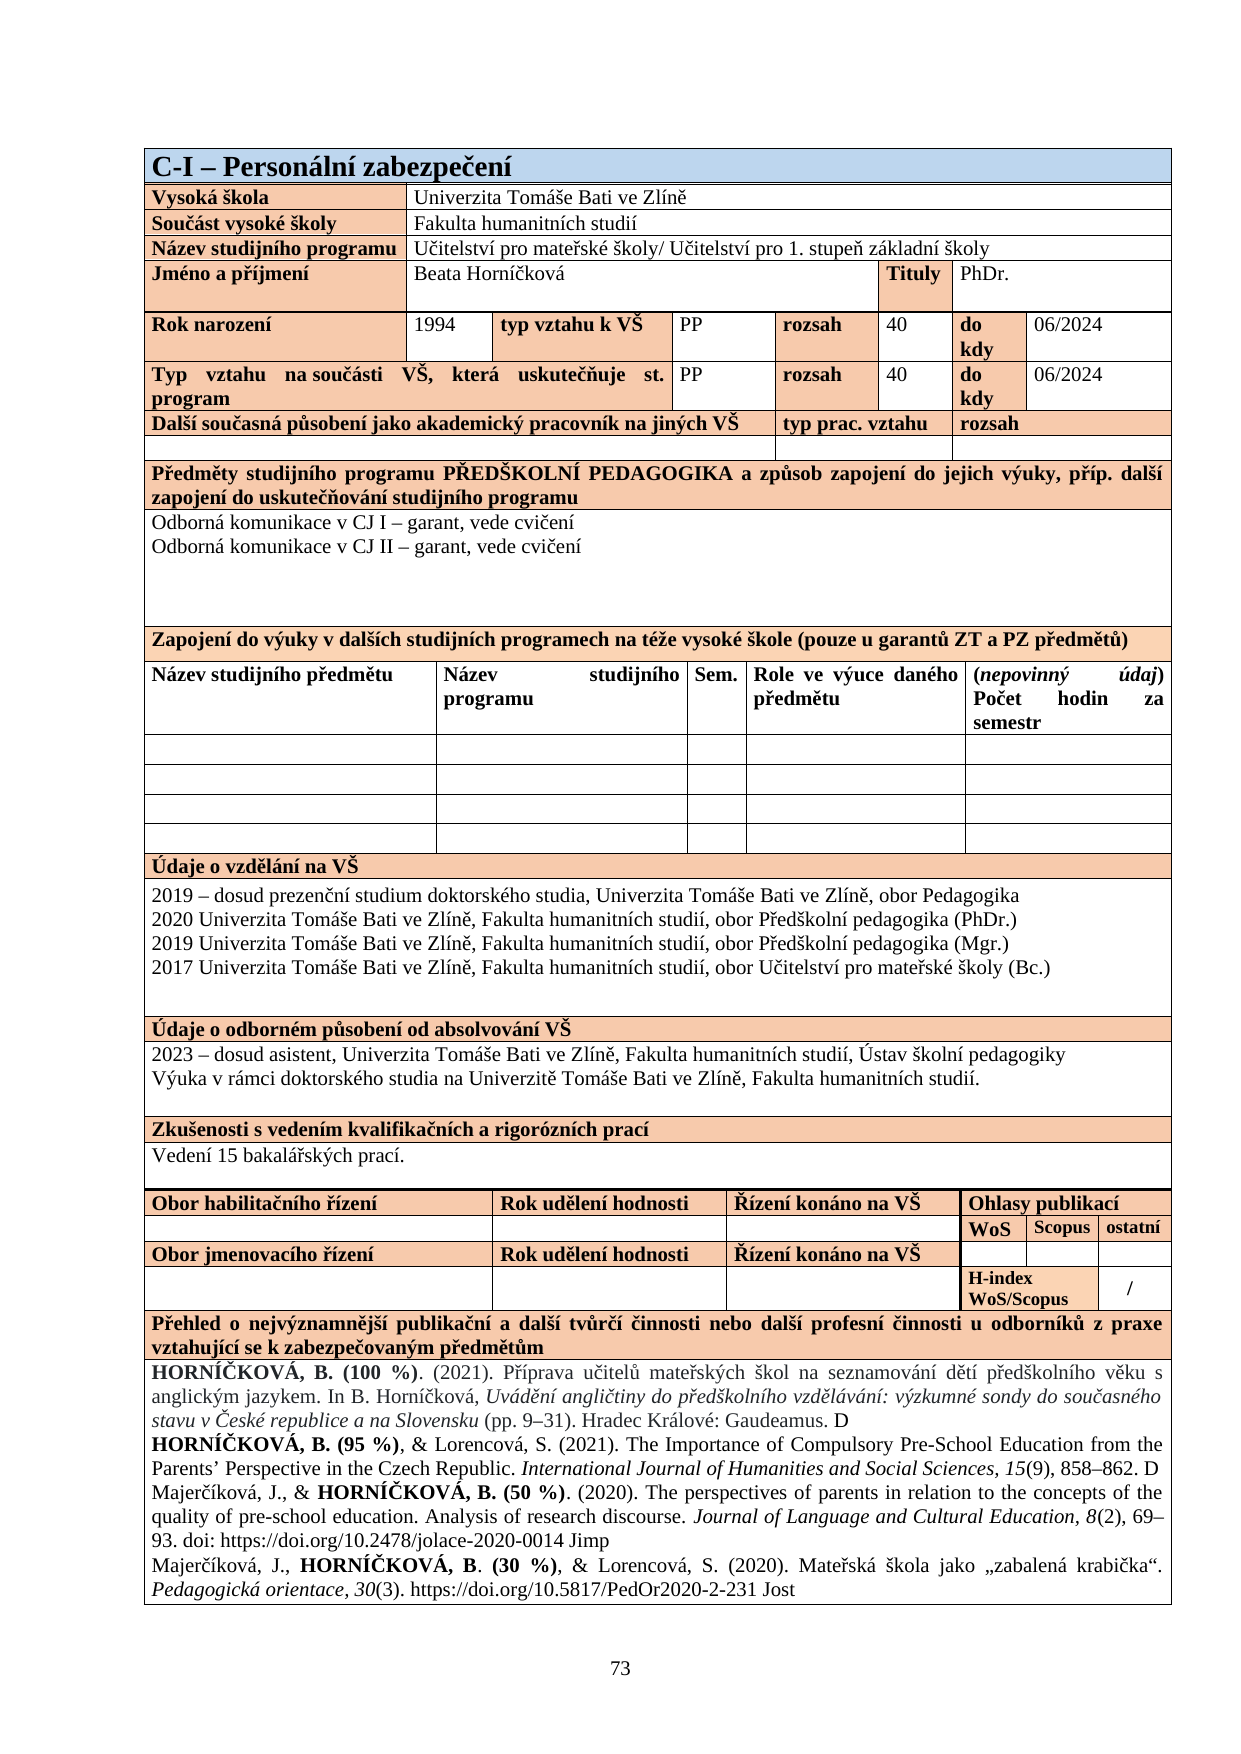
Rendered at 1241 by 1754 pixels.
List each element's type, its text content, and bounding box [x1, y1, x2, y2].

table_cell Beata Horníčková [407, 261, 878, 311]
table_cell typ vztahu k VŠ [493, 313, 672, 361]
table_cell [145, 765, 436, 793]
table_cell Název studijního programu [437, 662, 687, 734]
table_cell 06/2024 [1027, 362, 1171, 410]
table_cell / [1099, 1267, 1171, 1310]
table_cell (nepovinný údaj) Počet hodin za semestr [966, 662, 1171, 734]
table_cell Řízení konáno na VŠ [727, 1242, 959, 1266]
table_cell Údaje o vzdělání na VŠ [145, 854, 1171, 878]
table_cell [145, 1360, 1171, 1603]
table_cell [962, 1242, 1026, 1266]
table_cell Název studijního předmětu [145, 662, 436, 734]
table_cell typ prac. vztahu [776, 411, 952, 435]
table_cell [493, 1267, 726, 1310]
table_cell [145, 795, 436, 823]
table_cell [688, 735, 746, 764]
table_cell Učitelství pro mateřské školy/ Učitelství pro 1. stupeň základní školy [407, 236, 1171, 259]
table_cell H-index WoS/Scopus [962, 1267, 1098, 1310]
table_cell [1027, 1242, 1098, 1266]
table_cell [145, 1267, 492, 1310]
table_cell [145, 1216, 492, 1241]
table_cell [776, 436, 952, 460]
table_cell [437, 824, 687, 853]
table_cell 40 [879, 313, 952, 361]
table_cell [688, 765, 746, 793]
table_cell Přehled o nejvýznamnější publikační a další tvůrčí činnosti nebo další profesní činnosti u odborníků z praxe vztahující se k zabezpečovaným předmětům [145, 1311, 1171, 1359]
table_cell rozsah [776, 362, 878, 410]
table_cell [727, 1267, 959, 1310]
table_cell Řízení konáno na VŠ [727, 1191, 959, 1215]
table_cell Název studijního programu [145, 236, 406, 259]
table_cell [437, 765, 687, 793]
table_cell [747, 735, 965, 764]
table_cell [493, 1216, 726, 1241]
table_cell Údaje o odborném působení od absolvování VŠ [145, 1017, 1171, 1041]
table_cell [966, 795, 1171, 823]
table_cell 1994 [407, 313, 492, 361]
table_cell [145, 735, 436, 764]
table_cell Součást vysoké školy [145, 210, 406, 234]
table_cell [688, 824, 746, 853]
table_cell Další současná působení jako akademický pracovník na jiných VŠ [145, 411, 775, 435]
table_cell [747, 765, 965, 793]
table_cell PP [673, 313, 775, 361]
table_cell do kdy [953, 313, 1026, 361]
table_cell [437, 795, 687, 823]
table_cell Scopus [1027, 1216, 1098, 1241]
table_cell Jméno a příjmení [145, 261, 406, 311]
table_cell [953, 436, 1171, 460]
table_cell Vedení 15 bakalářských prací. [145, 1143, 1171, 1188]
table_cell Rok udělení hodnosti [493, 1191, 726, 1215]
table_cell [966, 765, 1171, 793]
table_cell [437, 735, 687, 764]
table_cell 2019 – dosud prezenční studium doktorského studia, Univerzita Tomáše Bati ve Zlíně, obor Pedagogika 2020 Univerzita Tomáše Bati ve Zlíně, Fakulta humanitních studií, obor Předškolní pedagogika (PhDr.) 2019 Univerzita Tomáše Bati ve Zlíně, Fakulta humanitních studií, obor Předškolní pedagogika (Mgr.) 2017 Univerzita Tomáše Bati ve Zlíně, Fakulta humanitních studií, obor Učitelství pro mateřské školy (Bc.) [145, 879, 1171, 1016]
table_cell do kdy [953, 362, 1026, 410]
table_cell rozsah [953, 411, 1171, 435]
table_cell PhDr. [953, 261, 1171, 311]
table_cell 40 [879, 362, 952, 410]
table_cell 06/2024 [1027, 313, 1171, 361]
table_cell Typ vztahu na součásti VŠ, která uskutečňuje st. program [145, 362, 672, 410]
table_cell Zkušenosti s vedením kvalifikačních a rigorózních prací [145, 1117, 1171, 1142]
table_cell WoS [962, 1216, 1026, 1241]
table_cell Role ve výuce daného předmětu [747, 662, 965, 734]
table_cell [747, 795, 965, 823]
table_cell [1099, 1242, 1171, 1266]
table_cell Obor habilitačního řízení [145, 1191, 492, 1215]
table_cell [688, 795, 746, 823]
table_cell Vysoká škola [145, 185, 406, 209]
table_cell Rok narození [145, 313, 406, 361]
table_cell Předměty studijního programu PŘEDŠKOLNÍ PEDAGOGIKA a způsob zapojení do jejich výuky, příp. další zapojení do uskutečňování studijního programu [145, 461, 1171, 509]
table_cell [145, 436, 775, 460]
table_cell ostatní [1099, 1216, 1171, 1241]
table_cell [966, 824, 1171, 853]
table_cell Tituly [879, 261, 952, 311]
table_cell [145, 824, 436, 853]
table_cell Zapojení do výuky v dalších studijních programech na téže vysoké škole (pouze u garantů ZT a PZ předmětů) [145, 627, 1171, 661]
table_cell 2023 – dosud asistent, Univerzita Tomáše Bati ve Zlíně, Fakulta humanitních studií, Ústav školní pedagogiky Výuka v rámci doktorského studia na Univerzitě Tomáše Bati ve Zlíně, Fakulta humanitních studií. [145, 1042, 1171, 1116]
table_cell [727, 1216, 959, 1241]
table_cell Obor jmenovacího řízení [145, 1242, 492, 1266]
table_cell [966, 735, 1171, 764]
table_cell [747, 824, 965, 853]
table_cell PP [673, 362, 775, 410]
table_cell Ohlasy publikací [962, 1191, 1171, 1215]
table_cell rozsah [776, 313, 878, 361]
table_cell Fakulta humanitních studií [407, 210, 1171, 234]
table_cell Rok udělení hodnosti [493, 1242, 726, 1266]
table_cell Sem. [688, 662, 746, 734]
table_cell Odborná komunikace v CJ I – garant, vede cvičení Odborná komunikace v CJ II – garant, vede cvičení [145, 510, 1171, 626]
table_cell Univerzita Tomáše Bati ve Zlíně [407, 185, 1171, 209]
table_header C-I – Personální zabezpečení [145, 149, 1171, 182]
